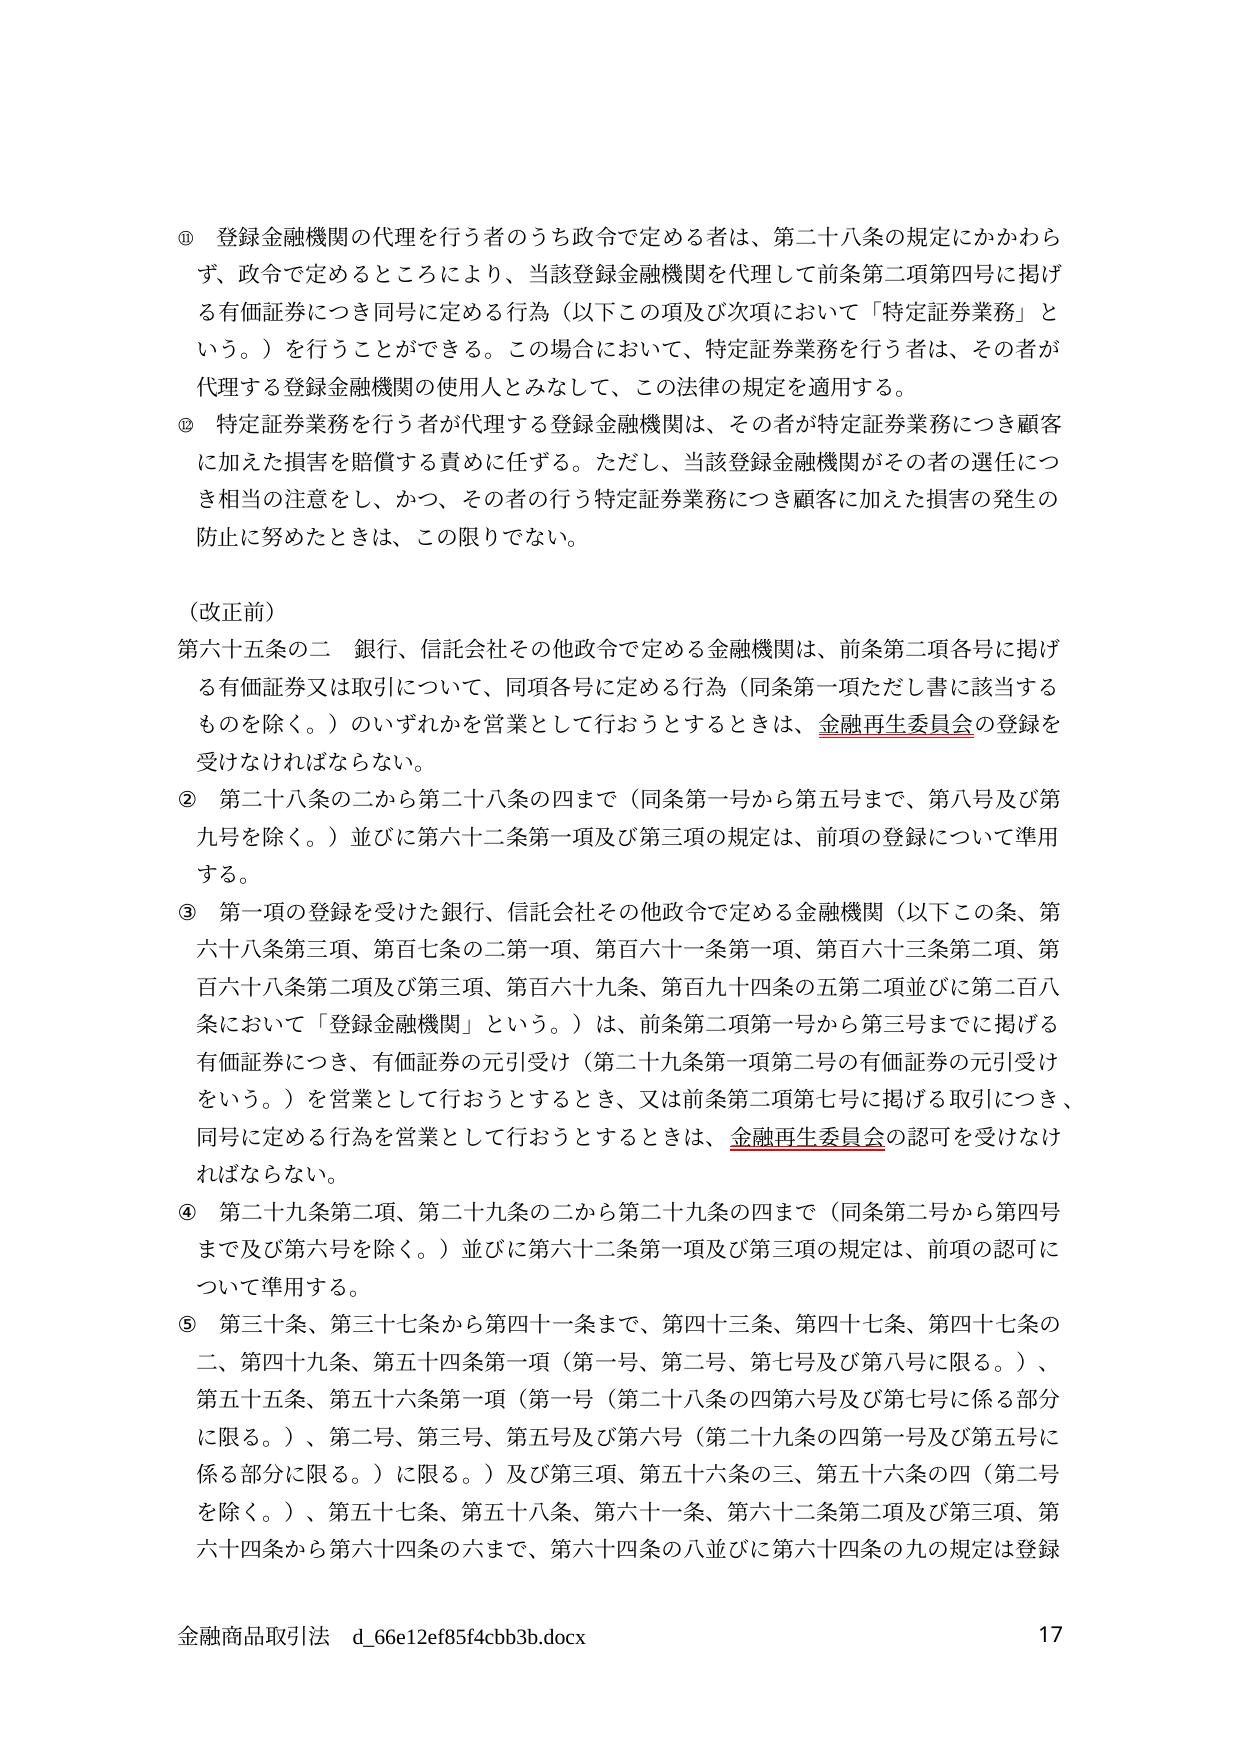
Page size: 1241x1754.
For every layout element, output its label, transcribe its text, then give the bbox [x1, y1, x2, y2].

text ③ 第一項の登録を受けた銀行、信託会社その他政令で定める金融機関（以下この条、第六十八条第三項、第百七条の二第一項、第百六十一条第一項、第百六十三条第二項、第百六十八条第二項及び第三項、第百六十九条、第百九十四条の五第二項並びに第二百八条において「登録金融機関」という。）は、前条第二項第一号から第三号までに掲げる有価証券につき、有価証券の元引受け（第二十九条第一項第二号の有価証券の元引受けをいう。）を営業として行おうとするとき、又は前条第二項第七号に掲げる取引につき、同号に定める行為を営業として行おうとするときは、金融再生委員会の認可を受けなければならない。 [177, 892, 1063, 1192]
text （改正前） [177, 592, 1063, 629]
text ⑫ 特定証券業務を行う者が代理する登録金融機関は、その者が特定証券業務につき顧客に加えた損害を賠償する責めに任ずる。ただし、当該登録金融機関がその者の選任につき相当の注意をし、かつ、その者の行う特定証券業務につき顧客に加えた損害の発生の防止に努めたときは、この限りでない。 [177, 404, 1063, 554]
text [177, 1304, 1063, 1567]
text ② 第二十八条の二から第二十八条の四まで（同条第一号から第五号まで、第八号及び第九号を除く。）並びに第六十二条第一項及び第三項の規定は、前項の登録について準用する。 [177, 779, 1063, 892]
text ⑪ 登録金融機関の代理を行う者のうち政令で定める者は、第二十八条の規定にかかわらず、政令で定めるところにより、当該登録金融機関を代理して前条第二項第四号に掲げる有価証券につき同号に定める行為（以下この項及び次項において「特定証券業務」という。）を行うことができる。この場合において、特定証券業務を行う者は、その者が代理する登録金融機関の使用人とみなして、この法律の規定を適用する。 [177, 217, 1063, 404]
text 第六十五条の二 銀行、信託会社その他政令で定める金融機関は、前条第二項各号に掲げる有価証券又は取引について、同項各号に定める行為（同条第一項ただし書に該当するものを除く。）のいずれかを営業として行おうとするときは、金融再生委員会の登録を受けなければならない。 [177, 629, 1063, 779]
text ④ 第二十九条第二項、第二十九条の二から第二十九条の四まで（同条第二号から第四号まで及び第六号を除く。）並びに第六十二条第一項及び第三項の規定は、前項の認可について準用する。 [177, 1192, 1063, 1304]
